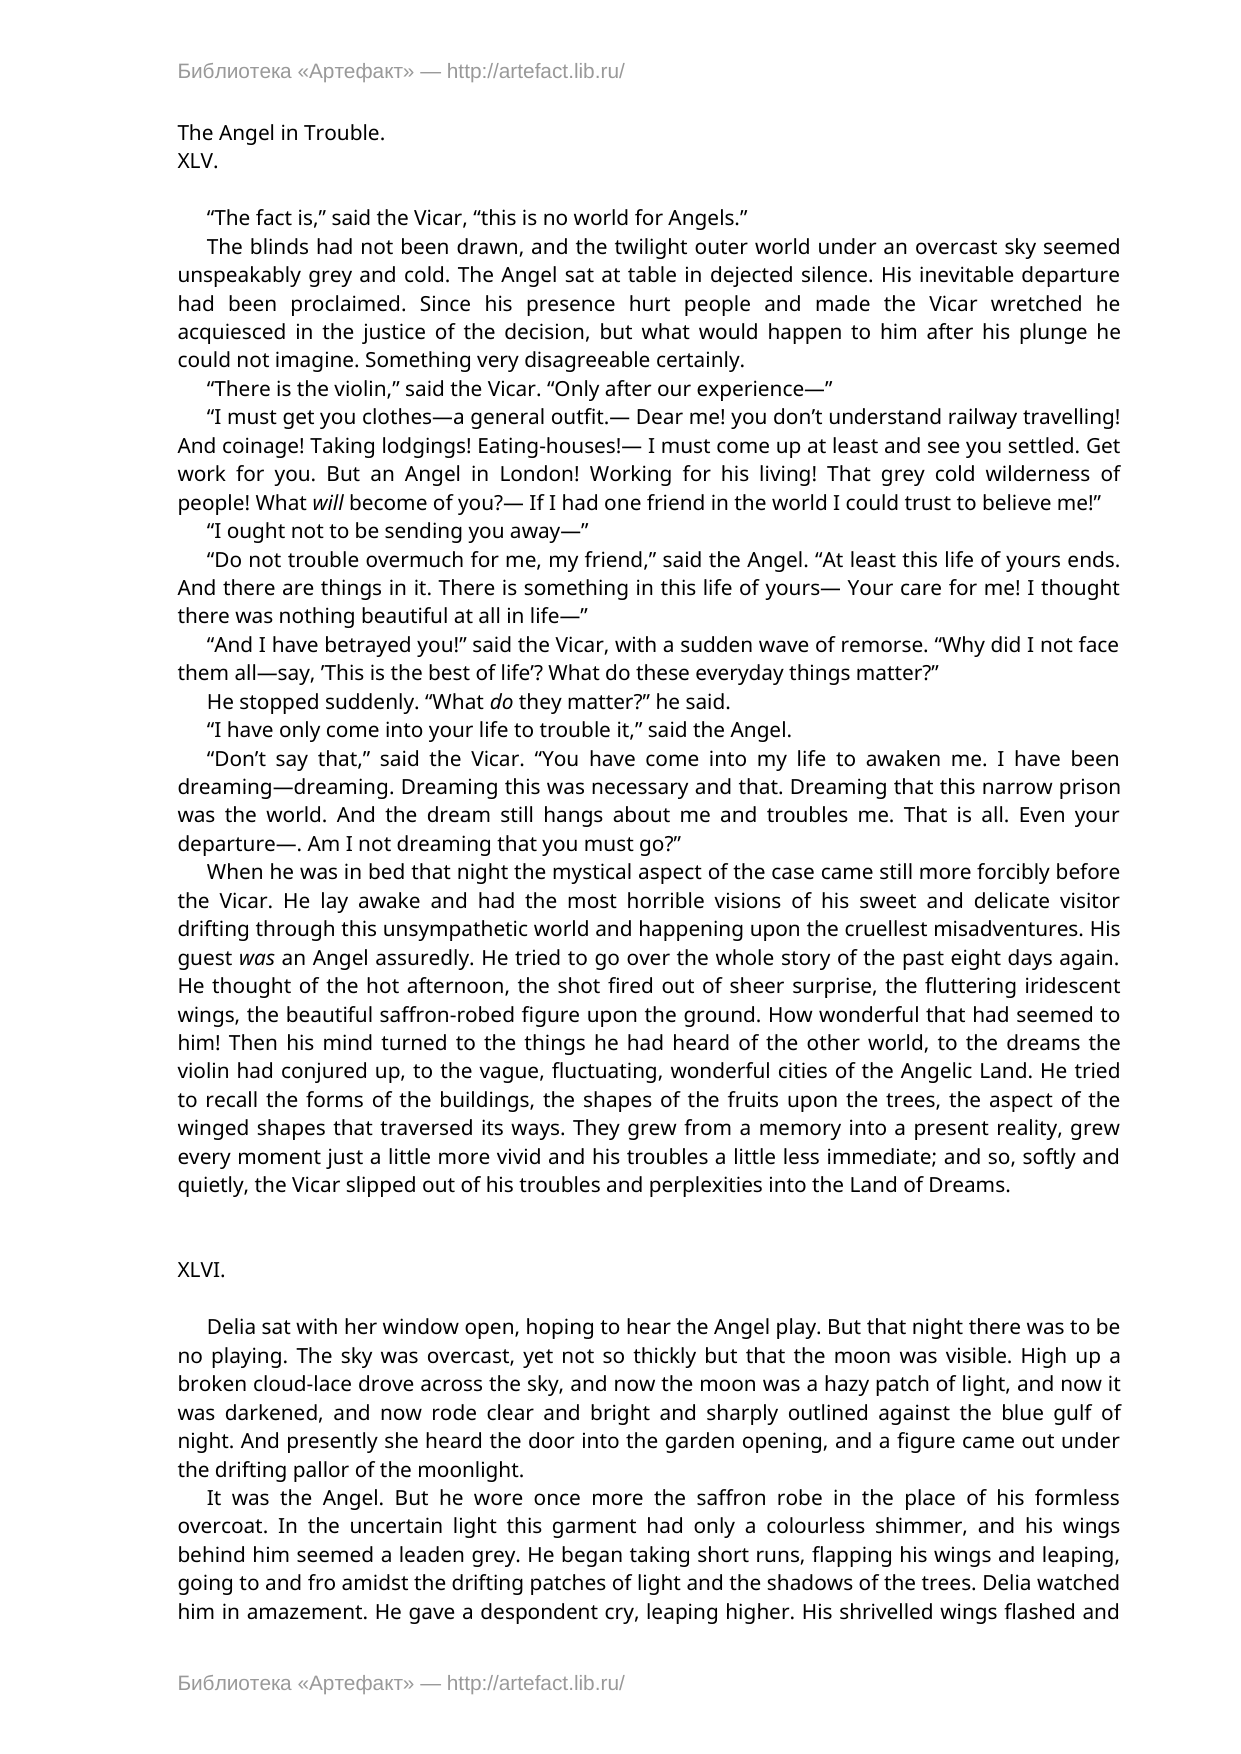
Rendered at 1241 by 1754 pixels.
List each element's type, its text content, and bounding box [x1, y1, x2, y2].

text When he was in bed that night the mystical aspect of the case came still more forcibly before the Vicar. He lay awake and had the most horrible visions of his sweet and delicate visitor drifting through this unsympathetic world and happening upon the cruellest misadventures. His guest was an Angel assuredly. He tried to go over the whole story of the past eight days again. He thought of the hot afternoon, the shot fired out of sheer surprise, the fluttering iridescent wings, the beautiful saffron-robed figure upon the ground. How wonderful that had seemed to him! Then his mind turned to the things he had heard of the other world, to the dreams the violin had conjured up, to the vague, fluctuating, wonderful cities of the Angelic Land. He tried to recall the forms of the buildings, the shapes of the fruits upon the trees, the aspect of the winged shapes that traversed its ways. They grew from a memory into a present reality, grew every moment just a little more vivid and his troubles a little less immediate; and so, softly and quietly, the Vicar slipped out of his troubles and perplexities into the Land of Dreams. [177, 857, 1122, 1199]
text “Do not trouble overmuch for me, my friend,” said the Angel. “At least this life of yours ends. And there are things in it. There is something in this life of yours— Your care for me! I thought there was nothing beautiful at all in life—” [177, 545, 1122, 630]
text “There is the violin,” said the Vicar. “Only after our experience—” [177, 374, 1122, 402]
text “I must get you clothes—a general outfit.— Dear me! you don’t understand railway travelling! And coinage! Taking lodgings! Eating-houses!— I must come up at least and see you settled. Get work for you. But an Angel in London! Working for his living! That grey cold wilderness of people! What will become of you?— If I had one friend in the world I could trust to believe me!” [177, 402, 1122, 516]
text Delia sat with her window open, hoping to hear the Angel play. But that night there was to be no playing. The sky was overcast, yet not so thickly but that the moon was visible. High up a broken cloud-lace drove across the sky, and now the moon was a hazy patch of light, and now it was darkened, and now rode clear and bright and sharply outlined against the blue gulf of night. And presently she heard the door into the garden opening, and a figure came out under the drifting pallor of the moonlight. [177, 1312, 1122, 1483]
subtitle XLV. [177, 147, 1122, 175]
text “I ought not to be sending you away—” [177, 516, 1122, 545]
text The blinds had not been drawn, and the twilight outer world under an overcast sky seemed unspeakably grey and cold. The Angel sat at table in dejected silence. His inevitable departure had been proclaimed. Since his presence hurt people and made the Vicar wretched he acquiesced in the justice of the decision, but what would happen to him after his plunge he could not imagine. Something very disagreeable certainly. [177, 232, 1122, 374]
text “Don’t say that,” said the Vicar. “You have come into my life to awaken me. I have been dreaming—dreaming. Dreaming this was necessary and that. Dreaming that this narrow prison was the world. And the dream still hangs about me and troubles me. That is all. Even your departure—. Am I not dreaming that you must go?” [177, 744, 1122, 857]
text “The fact is,” said the Vicar, “this is no world for Angels.” [177, 203, 1122, 232]
text “And I have betrayed you!” said the Vicar, with a sudden wave of remorse. “Why did I not face them all—say, ’This is the best of life’? What do these everyday things matter?” [177, 630, 1122, 687]
text “I have only come into your life to trouble it,” said the Angel. [177, 715, 1122, 744]
text He stopped suddenly. “What do they matter?” he said. [177, 687, 1122, 715]
subtitle The Angel in Trouble. [177, 118, 1122, 147]
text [177, 1483, 1122, 1625]
subtitle XLVI. [177, 1256, 1122, 1284]
